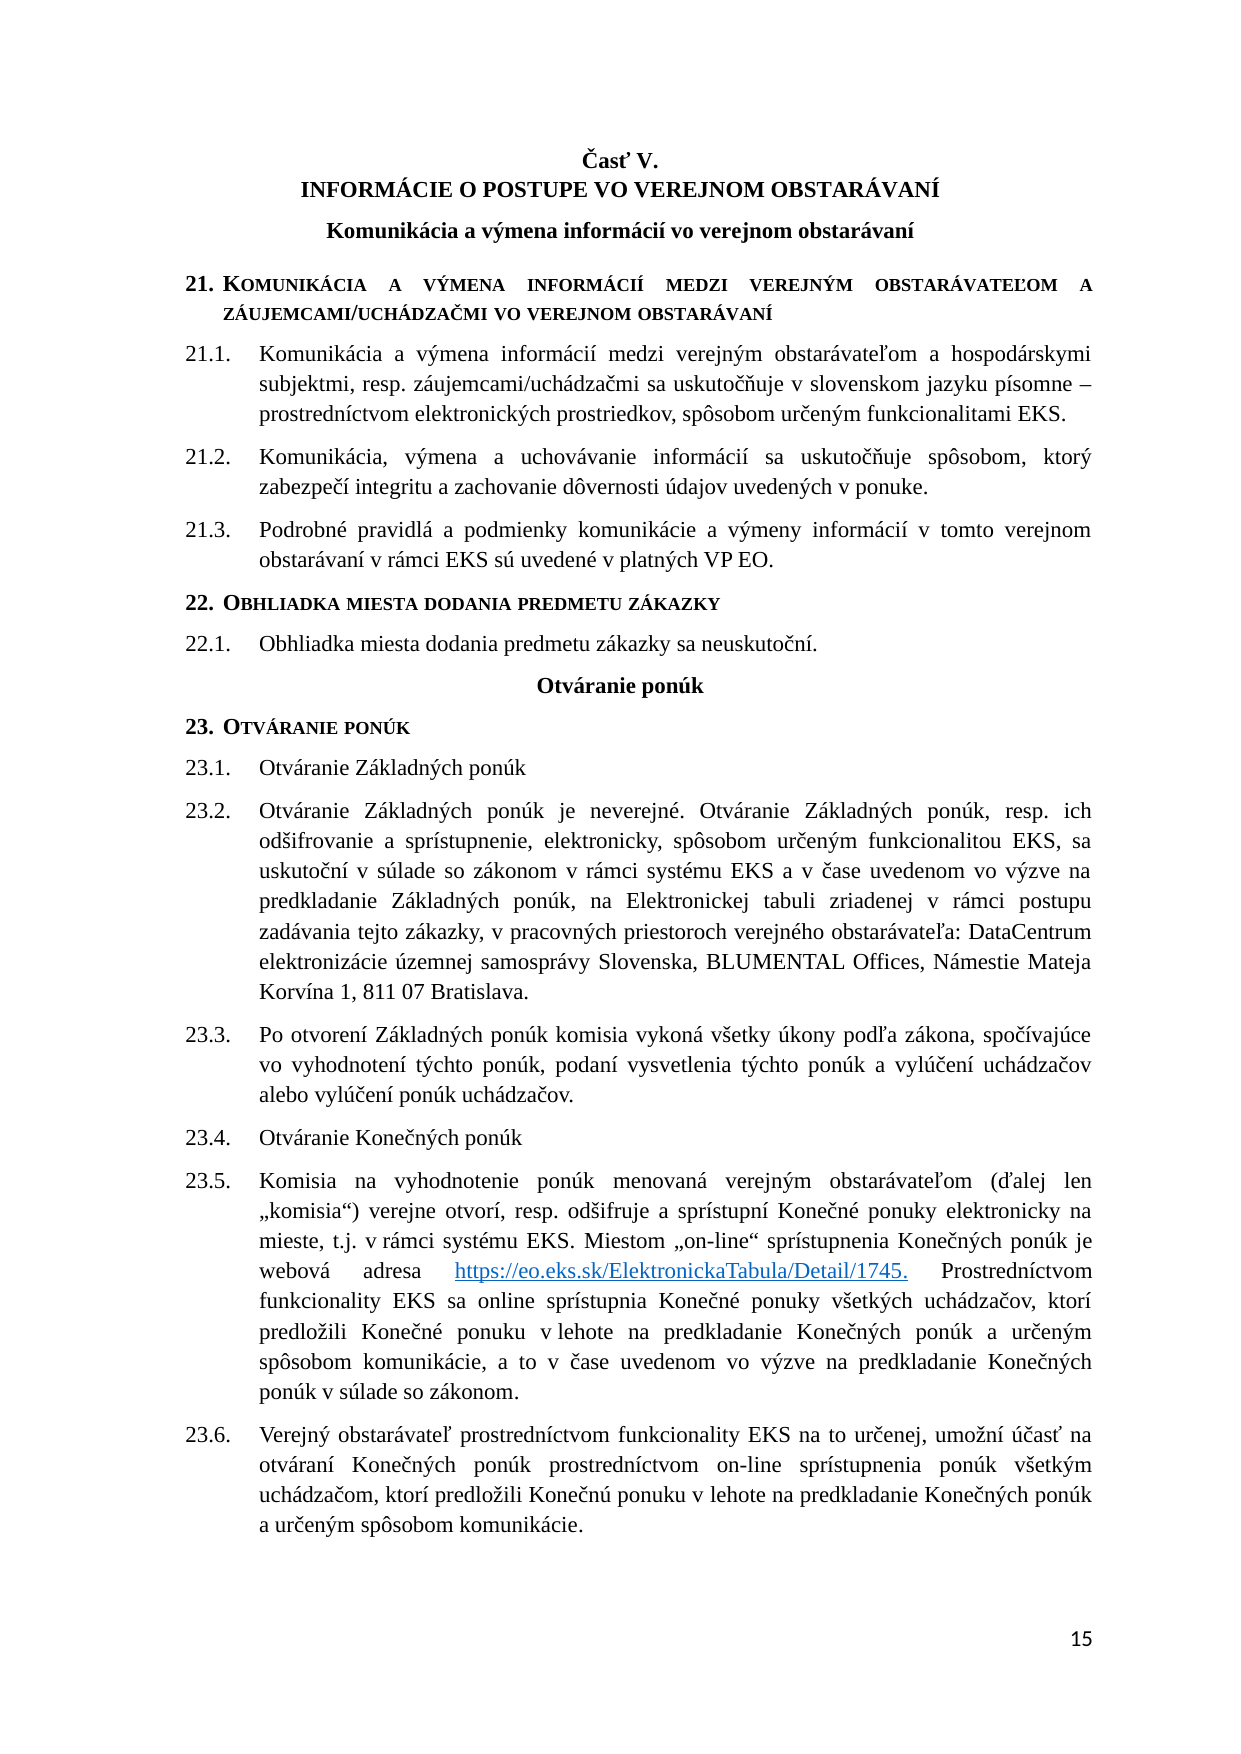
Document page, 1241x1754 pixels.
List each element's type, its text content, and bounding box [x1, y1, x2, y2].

title Otváranie Základných ponúk [185, 754, 1093, 781]
subtitle Komunikácia a výmena informácií medzi verejným obstarávateľom a záujemcami/uchádzačmi vo verejnom obstarávaní [185, 270, 1093, 325]
subtitle Otváranie ponúk [148, 672, 1093, 699]
title Po otvorení Základných ponúk komisia vykoná všetky úkony podľa zákona, spočívajúce vo vyhodnotení týchto ponúk, podaní vysvetlenia týchto ponúk a vylúčení uchádzačov alebo vylúčení ponúk uchádzačov. [185, 1021, 1093, 1108]
title Komisia na vyhodnotenie ponúk menovaná verejným obstarávateľom (ďalej len „komisia“) verejne otvorí, resp. odšifruje a sprístupní Konečné ponuky elektronicky na mieste, t.j. v rámci systému EKS. Miestom „on-line“ sprístupnenia Konečných ponúk je webová adresa https://eo.eks.sk/ElektronickaTabula/Detail/1745. Prostredníctvom funkcionality EKS sa online sprístupnia Konečné ponuky všetkých uchádzačov, ktorí predložili Konečné ponuku v lehote na predkladanie Konečných ponúk a určeným spôsobom komunikácie, a to v čase uvedenom vo výzve na predkladanie Konečných ponúk v súlade so zákonom. [185, 1167, 1093, 1404]
subtitle Komunikácia a výmena informácií vo verejnom obstarávaní [148, 217, 1093, 243]
title Komunikácia a výmena informácií medzi verejným obstarávateľom a hospodárskymi subjektmi, resp. záujemcami/uchádzačmi sa uskutočňuje v slovenskom jazyku písomne – prostredníctvom elektronických prostriedkov, spôsobom určeným funkcionalitami EKS. [185, 340, 1093, 427]
subtitle Časť V. INFORMÁCIE O POSTUPE VO VEREJNOM OBSTARÁVANÍ [148, 148, 1093, 202]
title Otváranie Základných ponúk je neverejné. Otváranie Základných ponúk, resp. ich odšifrovanie a sprístupnenie, elektronicky, spôsobom určeným funkcionalitou EKS, sa uskutoční v súlade so zákonom v rámci systému EKS a v čase uvedenom vo výzve na predkladanie Základných ponúk, na Elektronickej tabuli zriadenej v rámci postupu zadávania tejto zákazky, v pracovných priestoroch verejného obstarávateľa: DataCentrum elektronizácie územnej samosprávy Slovenska, BLUMENTAL Offices, Námestie Mateja Korvína 1, 811 07 Bratislava. [185, 797, 1093, 1004]
subtitle Obhliadka miesta dodania predmetu zákazky [185, 589, 1093, 615]
title Verejný obstarávateľ prostredníctvom funkcionality EKS na to určenej, umožní účasť na otváraní Konečných ponúk prostredníctvom on-line sprístupnenia ponúk všetkým uchádzačom, ktorí predložili Konečnú ponuku v lehote na predkladanie Konečných ponúk a určeným spôsobom komunikácie. [185, 1421, 1093, 1538]
subtitle Otváranie ponúk [185, 713, 1093, 740]
title Komunikácia, výmena a uchovávanie informácií sa uskutočňuje spôsobom, ktorý zabezpečí integritu a zachovanie dôvernosti údajov uvedených v ponuke. [185, 443, 1093, 499]
title Obhliadka miesta dodania predmetu zákazky sa neuskutoční. [185, 630, 1093, 656]
title Podrobné pravidlá a podmienky komunikácie a výmeny informácií v tomto verejnom obstarávaní v rámci EKS sú uvedené v platných VP EO. [185, 516, 1093, 572]
title Otváranie Konečných ponúk [185, 1124, 1093, 1150]
